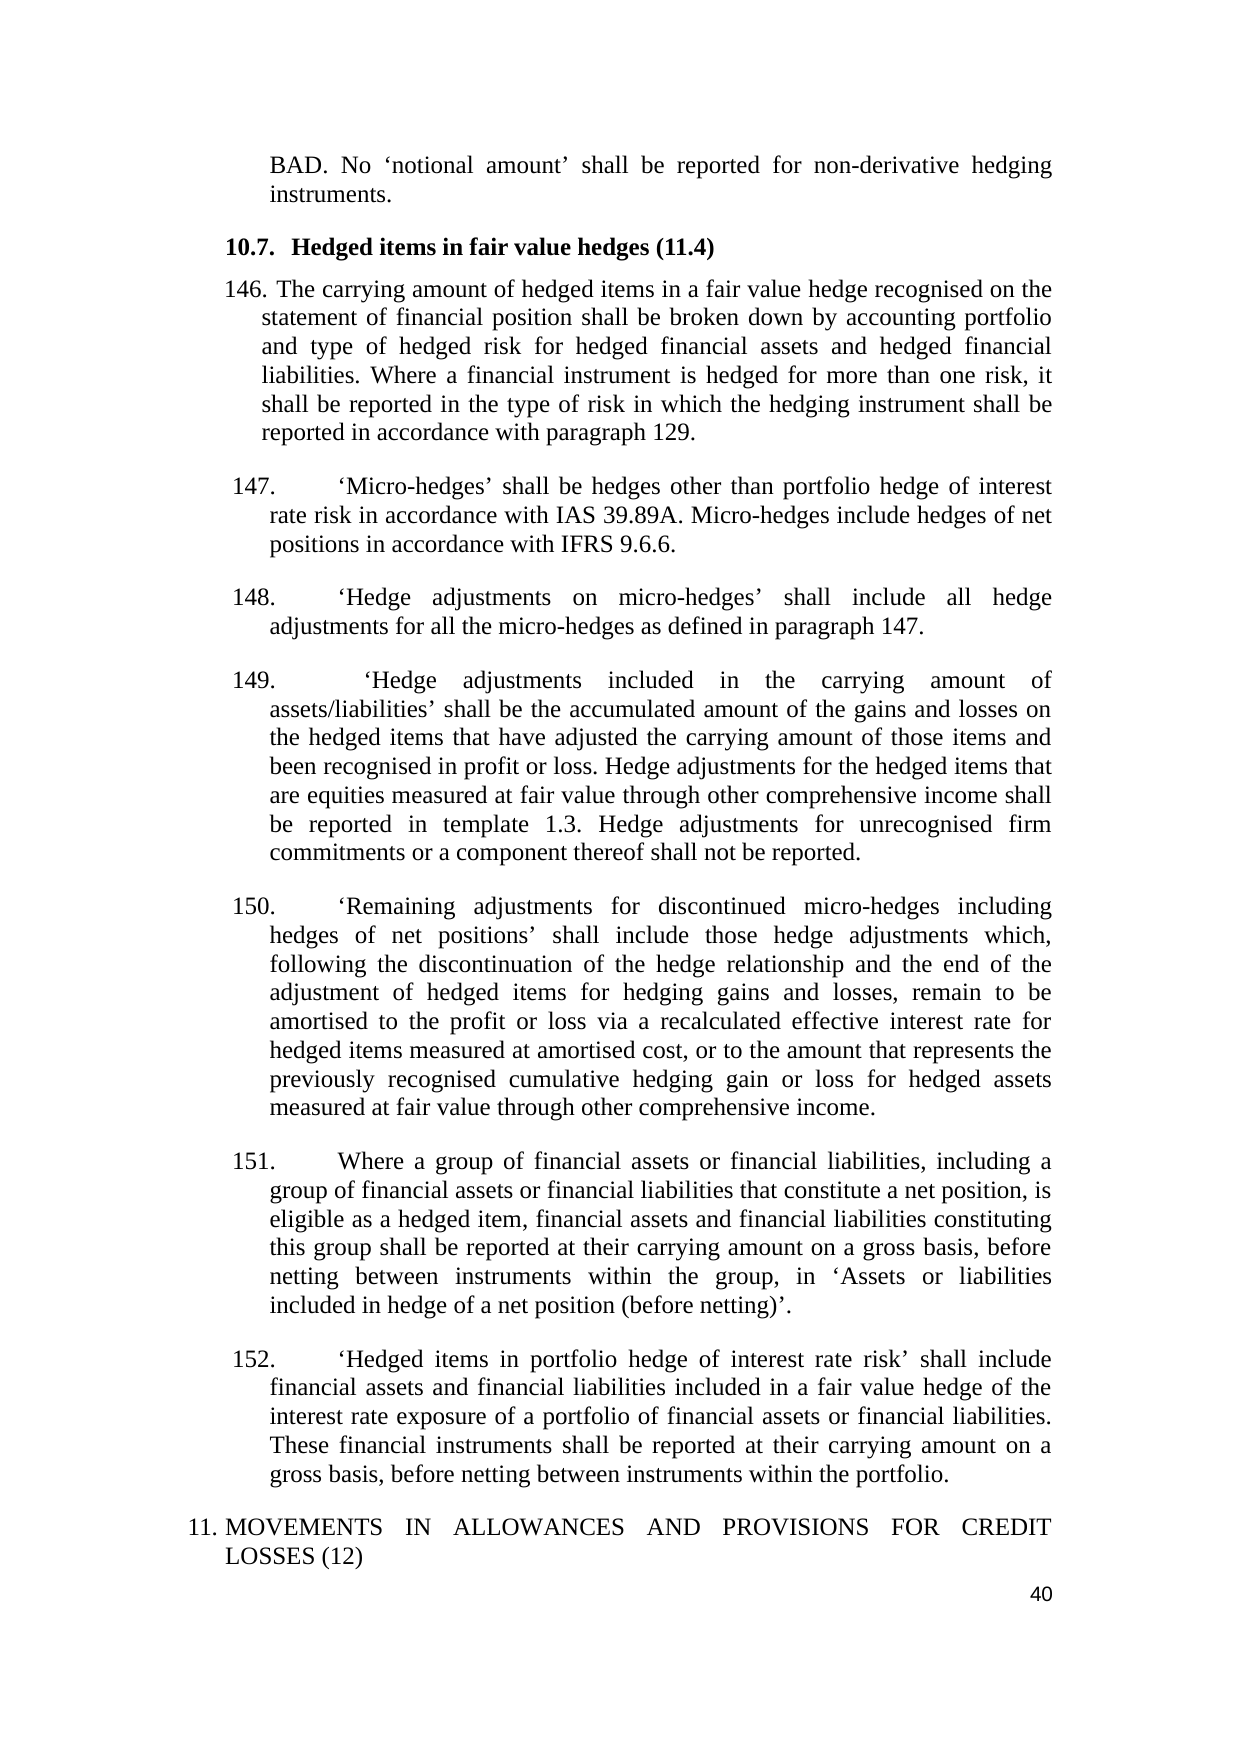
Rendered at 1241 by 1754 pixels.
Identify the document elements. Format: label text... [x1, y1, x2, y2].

text ‘Micro-hedges’ shall be hedges other than portfolio hedge of interest rate risk in accordance with IAS 39.89A. Micro-hedges include hedges of net positions in accordance with IFRS 9.6.6. [232, 471, 1053, 557]
text ‘Hedge adjustments on micro-hedges’ shall include all hedge adjustments for all the micro-hedges as defined in paragraph 147. [232, 582, 1053, 640]
subtitle Movements in allowances and provisions for credit losses (12) [187, 1512, 1053, 1570]
text The carrying amount of hedged items in a fair value hedge recognised on the statement of financial position shall be broken down by accounting portfolio and type of hedged risk for hedged financial assets and hedged financial liabilities. Where a financial instrument is hedged for more than one risk, it shall be reported in the type of risk in which the hedging instrument shall be reported in accordance with paragraph 129. [224, 274, 1053, 446]
text Where a group of financial assets or financial liabilities, including a group of financial assets or financial liabilities that constitute a net position, is eligible as a hedged item, financial assets and financial liabilities constituting this group shall be reported at their carrying amount on a gross basis, before netting between instruments within the group, in ‘Assets or liabilities included in hedge of a net position (before netting)’. [232, 1146, 1053, 1319]
text ‘Hedged items in portfolio hedge of interest rate risk’ shall include financial assets and financial liabilities included in a fair value hedge of the interest rate exposure of a portfolio of financial assets or financial liabilities. These financial instruments shall be reported at their carrying amount on a gross basis, before netting between instruments within the portfolio. [232, 1344, 1053, 1487]
text ‘Hedge adjustments included in the carrying amount of assets/liabilities’ shall be the accumulated amount of the gains and losses on the hedged items that have adjusted the carrying amount of those items and been recognised in profit or loss. Hedge adjustments for the hedged items that are equities measured at fair value through other comprehensive income shall be reported in template 1.3. Hedge adjustments for unrecognised firm commitments or a component thereof shall not be reported. [232, 665, 1053, 866]
text ‘Remaining adjustments for discontinued micro-hedges including hedges of net positions’ shall include those hedge adjustments which, following the discontinuation of the hedge relationship and the end of the adjustment of hedged items for hedging gains and losses, remain to be amortised to the profit or loss via a recalculated effective interest rate for hedged items measured at amortised cost, or to the amount that represents the previously recognised cumulative hedging gain or loss for hedged assets measured at fair value through other comprehensive income. [232, 891, 1053, 1121]
subtitle Hedged items in fair value hedges (11.4) [225, 232, 1053, 261]
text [232, 150, 1053, 207]
